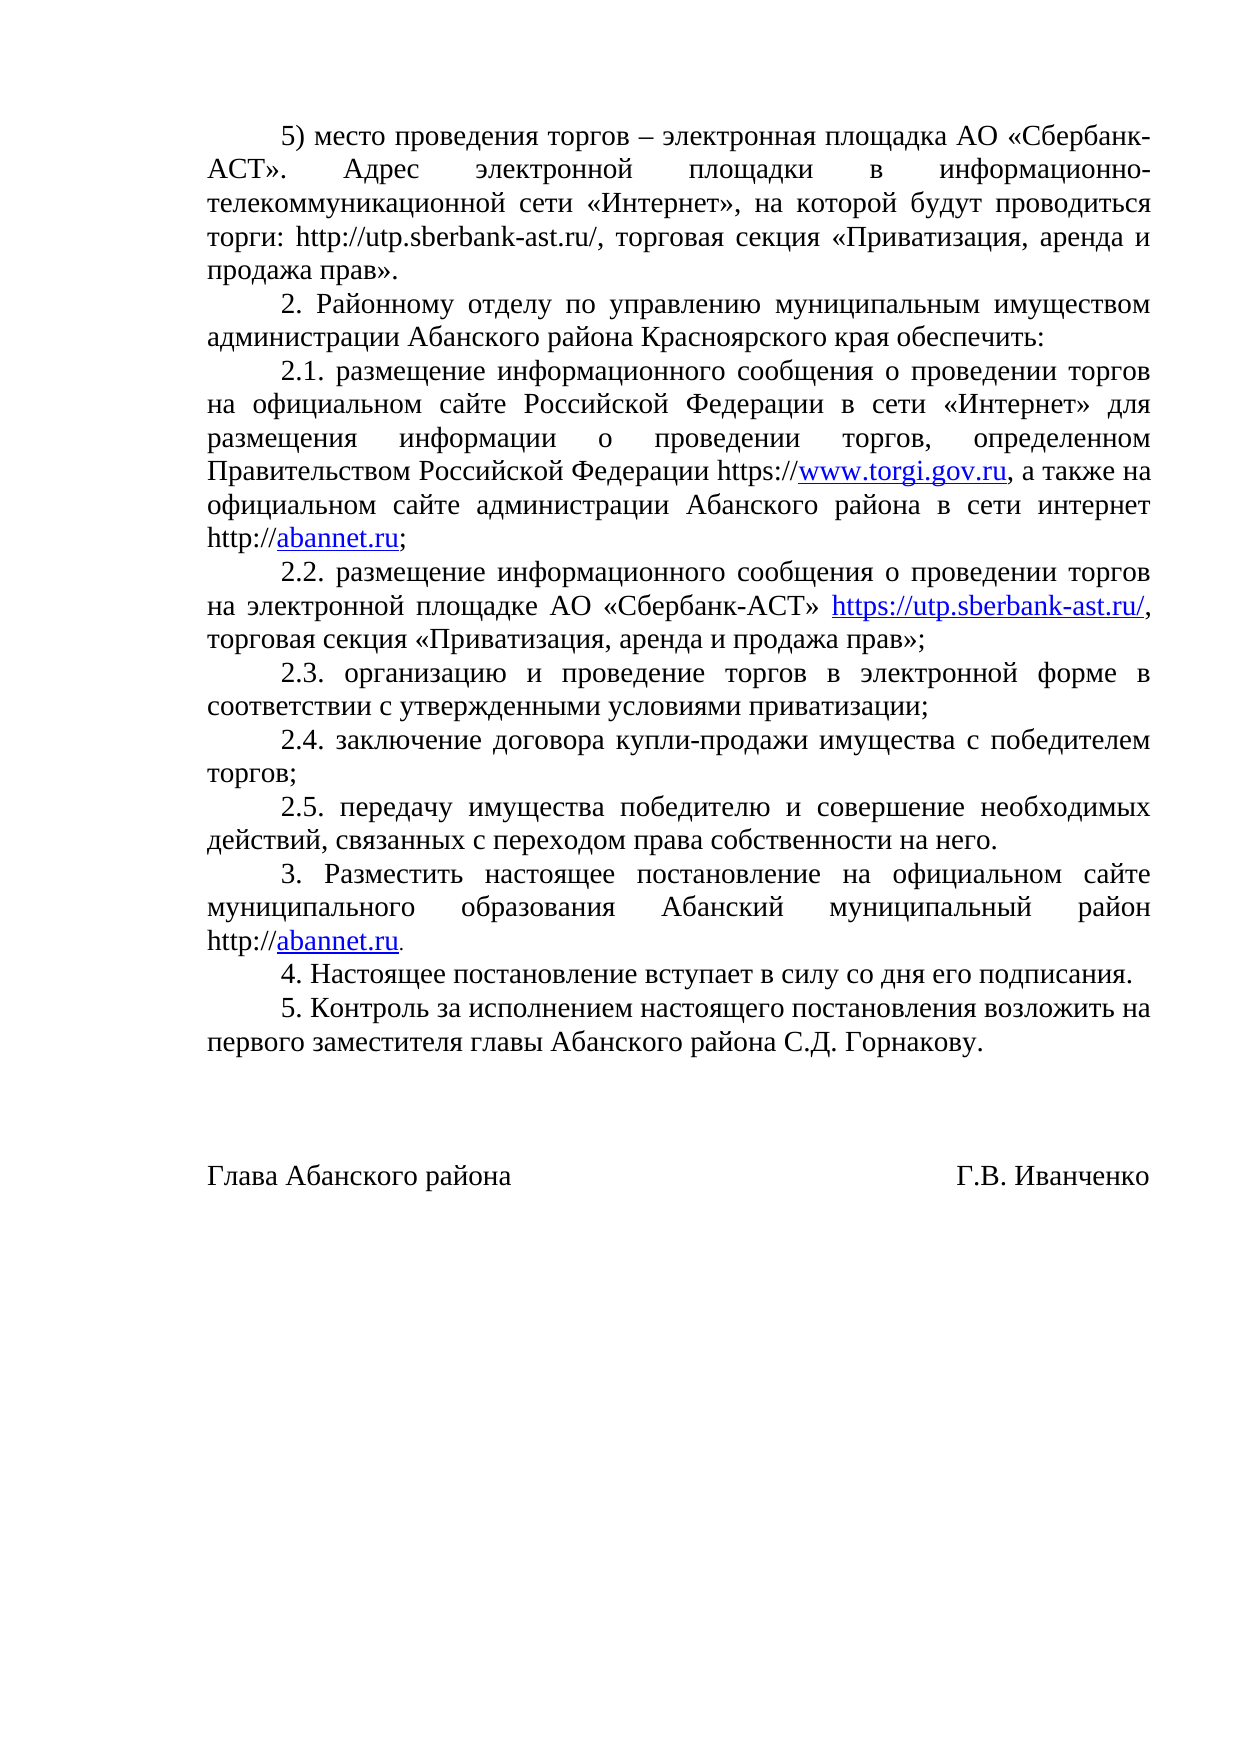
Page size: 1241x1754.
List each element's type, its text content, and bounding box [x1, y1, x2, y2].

text 5. Контроль за исполнением настоящего постановления возложить на первого заместителя главы Абанского района С.Д. Горнакову. [207, 990, 1151, 1057]
text 2.3. организацию и проведение торгов в электронной форме в соответствии с утвержденными условиями приватизации; [207, 655, 1151, 722]
text 2.4. заключение договора купли-продажи имущества с победителем торгов; [207, 722, 1151, 789]
text 5) место проведения торгов – электронная площадка АО «Сбербанк-АСТ». Адрес электронной площадки в информационно-телекоммуникационной сети «Интернет», на которой будут проводиться торги: http://utp.sberbank-ast.ru/, торговая секция «Приватизация, аренда и продажа прав». [207, 118, 1152, 286]
text Глава Абанского района Г.В. Иванченко [207, 1158, 1152, 1191]
text 2.5. передачу имущества победителю и совершение необходимых действий, связанных с переходом права собственности на него. [207, 789, 1151, 856]
text 2. Районному отделу по управлению муниципальным имуществом администрации Абанского района Красноярского края обеспечить: [207, 286, 1151, 353]
text 3. Разместить настоящее постановление на официальном сайте муниципального образования Абанский муниципальный район http://abannet.ru. [207, 856, 1151, 957]
text 2.2. размещение информационного сообщения о проведении торгов на электронной площадке АО «Сбербанк-АСТ» https://utp.sberbank-ast.ru/, торговая секция «Приватизация, аренда и продажа прав»; [207, 554, 1151, 655]
text 4. Настоящее постановление вступает в силу со дня его подписания. [207, 957, 1151, 990]
text 2.1. размещение информационного сообщения о проведении торгов на официальном сайте Российской Федерации в сети «Интернет» для размещения информации о проведении торгов, определенном Правительством Российской Федерации https://www.torgi.gov.ru, а также на официальном сайте администрации Абанского района в сети интернет http://abannet.ru; [207, 353, 1151, 554]
